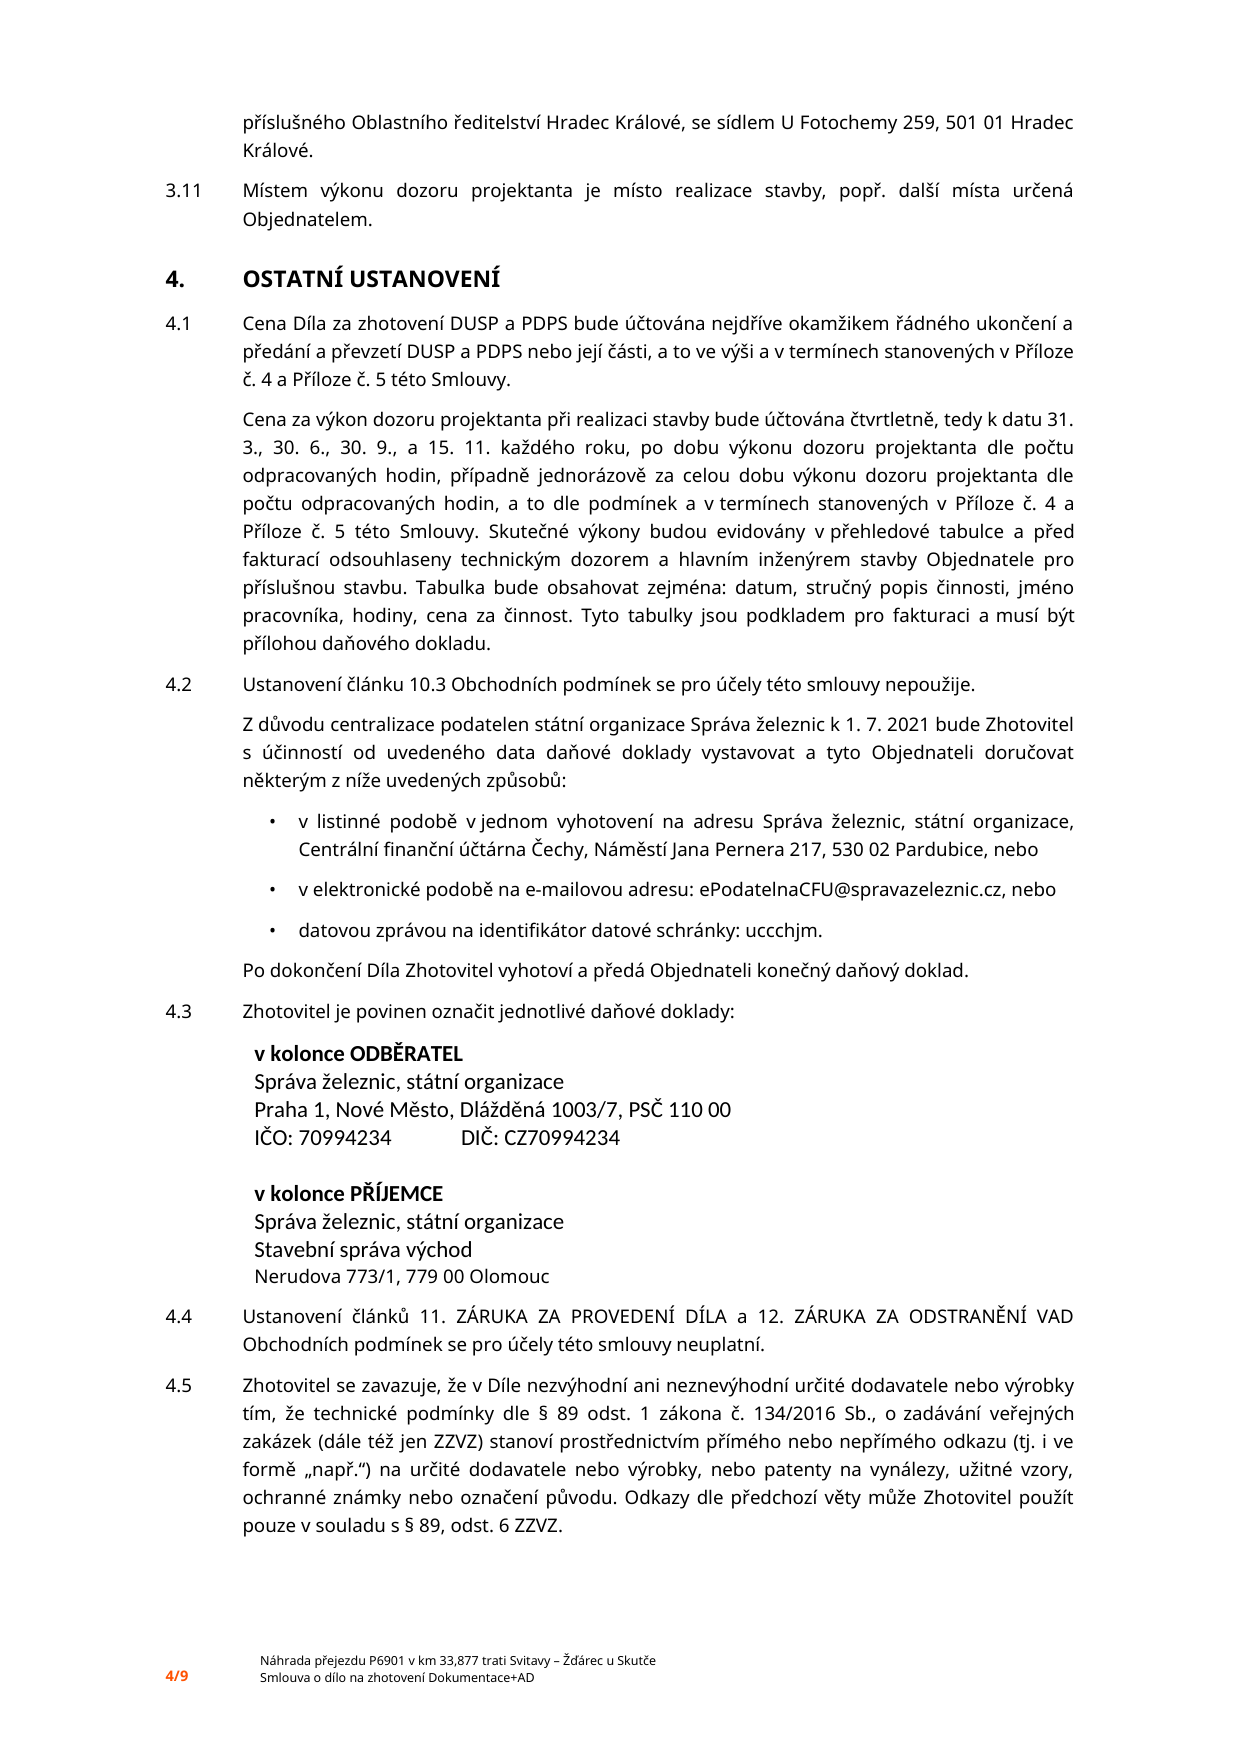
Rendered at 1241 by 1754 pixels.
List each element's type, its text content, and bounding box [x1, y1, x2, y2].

list Správa železnic, státní organizace [254, 1067, 1075, 1095]
list • v listinné podobě v jednom vyhotovení na adresu Správa železnic, státní organizace, Centrální finanční účtárna Čechy, Náměstí Jana Pernera 217, 530 02 Pardubice, nebo [269, 808, 1075, 862]
list v kolonce ODBĚRATEL [254, 1039, 1075, 1067]
text Ustanovení článku 10.3 Obchodních podmínek se pro účely této smlouvy nepoužije. [165, 671, 1075, 697]
text Ustanovení článků 11. ZÁRUKA ZA PROVEDENÍ DÍLA a 12. ZÁRUKA ZA ODSTRANĚNÍ VAD Obchodních podmínek se pro účely této smlouvy neuplatní. [165, 1303, 1075, 1357]
list v kolonce PŘÍJEMCE [254, 1179, 1075, 1207]
list Nerudova 773/1, 779 00 Olomouc [254, 1263, 1075, 1288]
list Správa železnic, státní organizace [254, 1207, 1075, 1235]
text Zhotovitel je povinen označit jednotlivé daňové doklady: [165, 998, 1075, 1024]
list • v elektronické podobě na e-mailovou adresu: ePodatelnaCFU@spravazeleznic.cz, nebo [269, 877, 1075, 902]
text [165, 109, 1075, 163]
list Po dokončení Díla Zhotovitel vyhotoví a předá Objednateli konečný daňový doklad. [242, 958, 1075, 983]
text Cena Díla za zhotovení DUSP a PDPS bude účtována nejdříve okamžikem řádného ukončení a předání a převzetí DUSP a PDPS nebo její části, a to ve výši a v termínech stanovených v Příloze č. 4 a Příloze č. 5 této Smlouvy. [165, 310, 1075, 391]
list • datovou zprávou na identifikátor datové schránky: uccchjm. [269, 917, 1075, 943]
list IČO: 70994234 DIČ: CZ70994234 [254, 1123, 1075, 1151]
text Místem výkonu dozoru projektanta je místo realizace stavby, popř. další místa určená Objednatelem. [165, 178, 1075, 231]
list Stavební správa východ [254, 1235, 1075, 1263]
text Zhotovitel se zavazuje, že v Díle nezvýhodní ani neznevýhodní určité dodavatele nebo výrobky tím, že technické podmínky dle § 89 odst. 1 zákona č. 134/2016 Sb., o zadávání veřejných zakázek (dále též jen ZZVZ) stanoví prostřednictvím přímého nebo nepřímého odkazu (tj. i ve formě „např.“) na určité dodavatele nebo výrobky, nebo patenty na vynálezy, užitné vzory, ochranné známky nebo označení původu. Odkazy dle předchozí věty může Zhotovitel použít pouze v souladu s § 89, odst. 6 ZZVZ. [165, 1372, 1075, 1538]
list Praha 1, Nové Město, Dlážděná 1003/7, PSČ 110 00 [254, 1095, 1075, 1123]
list Cena za výkon dozoru projektanta při realizaci stavby bude účtována čtvrtletně, tedy k datu 31. 3., 30. 6., 30. 9., a 15. 11. každého roku, po dobu výkonu dozoru projektanta dle počtu odpracovaných hodin, případně jednorázově za celou dobu výkonu dozoru projektanta dle počtu odpracovaných hodin, a to dle podmínek a v termínech stanovených v Příloze č. 4 a Příloze č. 5 této Smlouvy. Skutečné výkony budou evidovány v přehledové tabulce a před fakturací odsouhlaseny technickým dozorem a hlavním inženýrem stavby Objednatele pro příslušnou stavbu. Tabulka bude obsahovat zejména: datum, stručný popis činnosti, jméno pracovníka, hodiny, cena za činnost. Tyto tabulky jsou podkladem pro fakturaci a musí být přílohou daňového dokladu. [242, 406, 1075, 656]
text OSTATNÍ USTANOVENÍ [165, 263, 1075, 294]
list Z důvodu centralizace podatelen státní organizace Správa železnic k 1. 7. 2021 bude Zhotovitel s účinností od uvedeného data daňové doklady vystavovat a tyto Objednateli doručovat některým z níže uvedených způsobů: [242, 712, 1075, 793]
